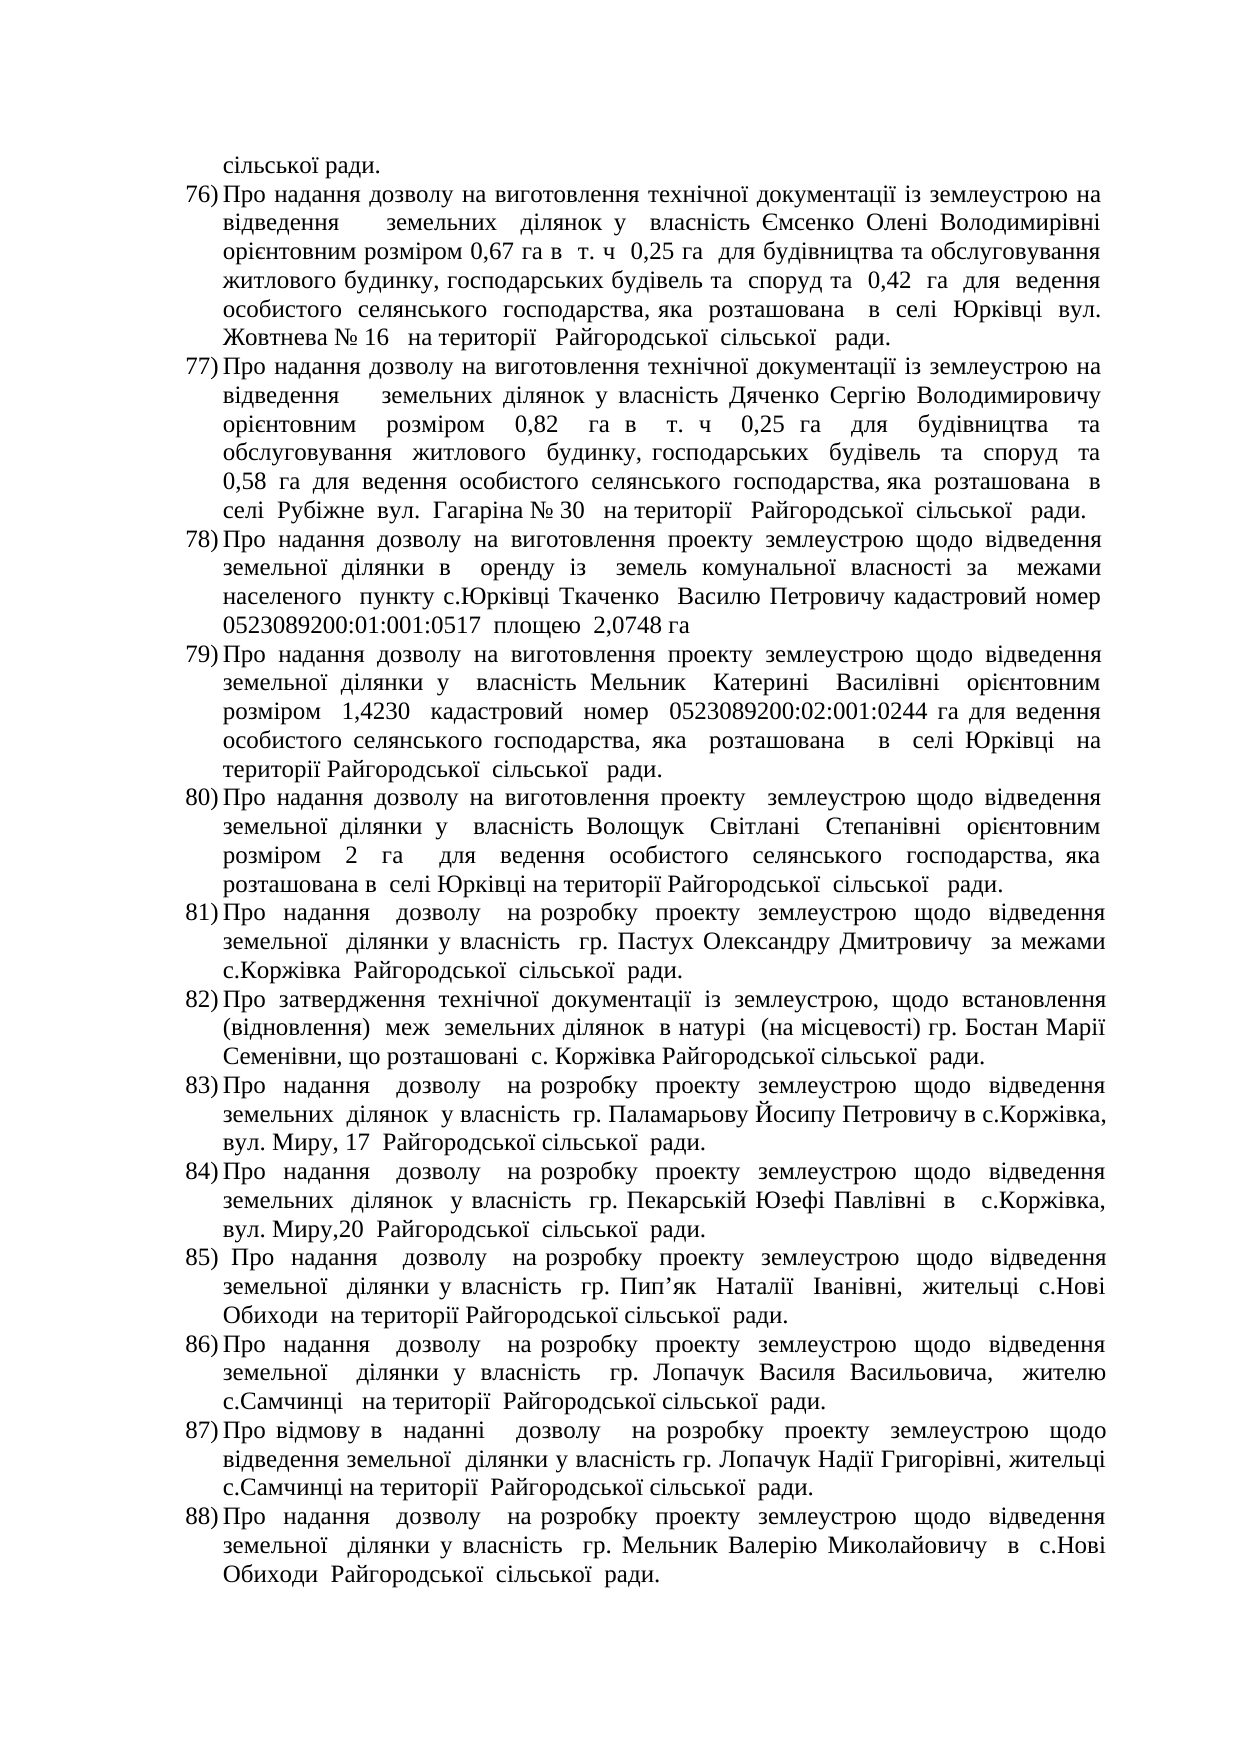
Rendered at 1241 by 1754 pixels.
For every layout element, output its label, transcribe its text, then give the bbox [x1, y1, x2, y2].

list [185, 150, 1102, 179]
list Про надання дозволу на виготовлення проекту землеустрою щодо відведення земельної ділянки в оренду із земель комунальної власності за межами населеного пункту с.Юрківці Ткаченко Василю Петровичу кадастровий номер 0523089200:01:001:0517 площею 2,0748 га [185, 524, 1102, 639]
list Про надання дозволу на виготовлення технічної документації із землеустрою на відведення земельних ділянок у власність Дяченко Сергію Володимировичу орієнтовним розміром 0,82 га в т. ч 0,25 га для будівництва та обслуговування житлового будинку, господарських будівель та споруд та 0,58 га для ведення особистого селянського господарства, яка розташована в селі Рубіжне вул. Гагаріна № 30 на території Райгородської сільської ради. [185, 351, 1102, 524]
list Про надання дозволу на розробку проекту землеустрою щодо відведення земельних ділянок у власність гр. Паламарьову Йосипу Петровичу в с.Коржівка, вул. Миру, 17 Райгородської сільської ради. [185, 1070, 1107, 1156]
list Про надання дозволу на розробку проекту землеустрою щодо відведення земельної ділянки у власність гр. Мельник Валерію Миколайовичу в с.Нові Обиходи Райгородської сільської ради. [185, 1501, 1107, 1587]
list Про відмову в наданні дозволу на розробку проекту землеустрою щодо відведення земельної ділянки у власність гр. Лопачук Надії Григорівні, жительці с.Самчинці на території Райгородської сільської ради. [185, 1415, 1107, 1501]
list Про надання дозволу на виготовлення проекту землеустрою щодо відведення земельної ділянки у власність Мельник Катерині Василівні орієнтовним розміром 1,4230 кадастровий номер 0523089200:02:001:0244 га для ведення особистого селянського господарства, яка розташована в селі Юрківці на території Райгородської сільської ради. [185, 639, 1102, 782]
list Про затвердження технічної документації із землеустрою, щодо встановлення (відновлення) меж земельних ділянок в натурі (на місцевості) гр. Бостан Марії Семенівни, що розташовані с. Коржівка Райгородської сільської ради. [185, 984, 1107, 1070]
list Про надання дозволу на виготовлення технічної документації із землеустрою на відведення земельних ділянок у власність Ємсенко Олені Володимирівні орієнтовним розміром 0,67 га в т. ч 0,25 га для будівництва та обслуговування житлового будинку, господарських будівель та споруд та 0,42 га для ведення особистого селянського господарства, яка розташована в селі Юрківці вул. Жовтнева № 16 на території Райгородської сільської ради. [185, 179, 1102, 351]
list Про надання дозволу на розробку проекту землеустрою щодо відведення земельної ділянки у власність гр. Пип’як Наталії Іванівні, жительці с.Нові Обиходи на території Райгородської сільської ради. [185, 1242, 1107, 1329]
list Про надання дозволу на розробку проекту землеустрою щодо відведення земельної ділянки у власність гр. Лопачук Василя Васильовича, жителю с.Самчинці на території Райгородської сільської ради. [185, 1329, 1107, 1415]
list Про надання дозволу на розробку проекту землеустрою щодо відведення земельної ділянки у власність гр. Пастух Олександру Дмитровичу за межами с.Коржівка Райгородської сільської ради. [185, 897, 1107, 984]
list Про надання дозволу на виготовлення проекту землеустрою щодо відведення земельної ділянки у власність Волощук Світлані Степанівні орієнтовним розміром 2 га для ведення особистого селянського господарства, яка розташована в селі Юрківці на території Райгородської сільської ради. [185, 782, 1102, 897]
list Про надання дозволу на розробку проекту землеустрою щодо відведення земельних ділянок у власність гр. Пекарській Юзефі Павлівні в с.Коржівка, вул. Миру,20 Райгородської сільської ради. [185, 1156, 1107, 1242]
